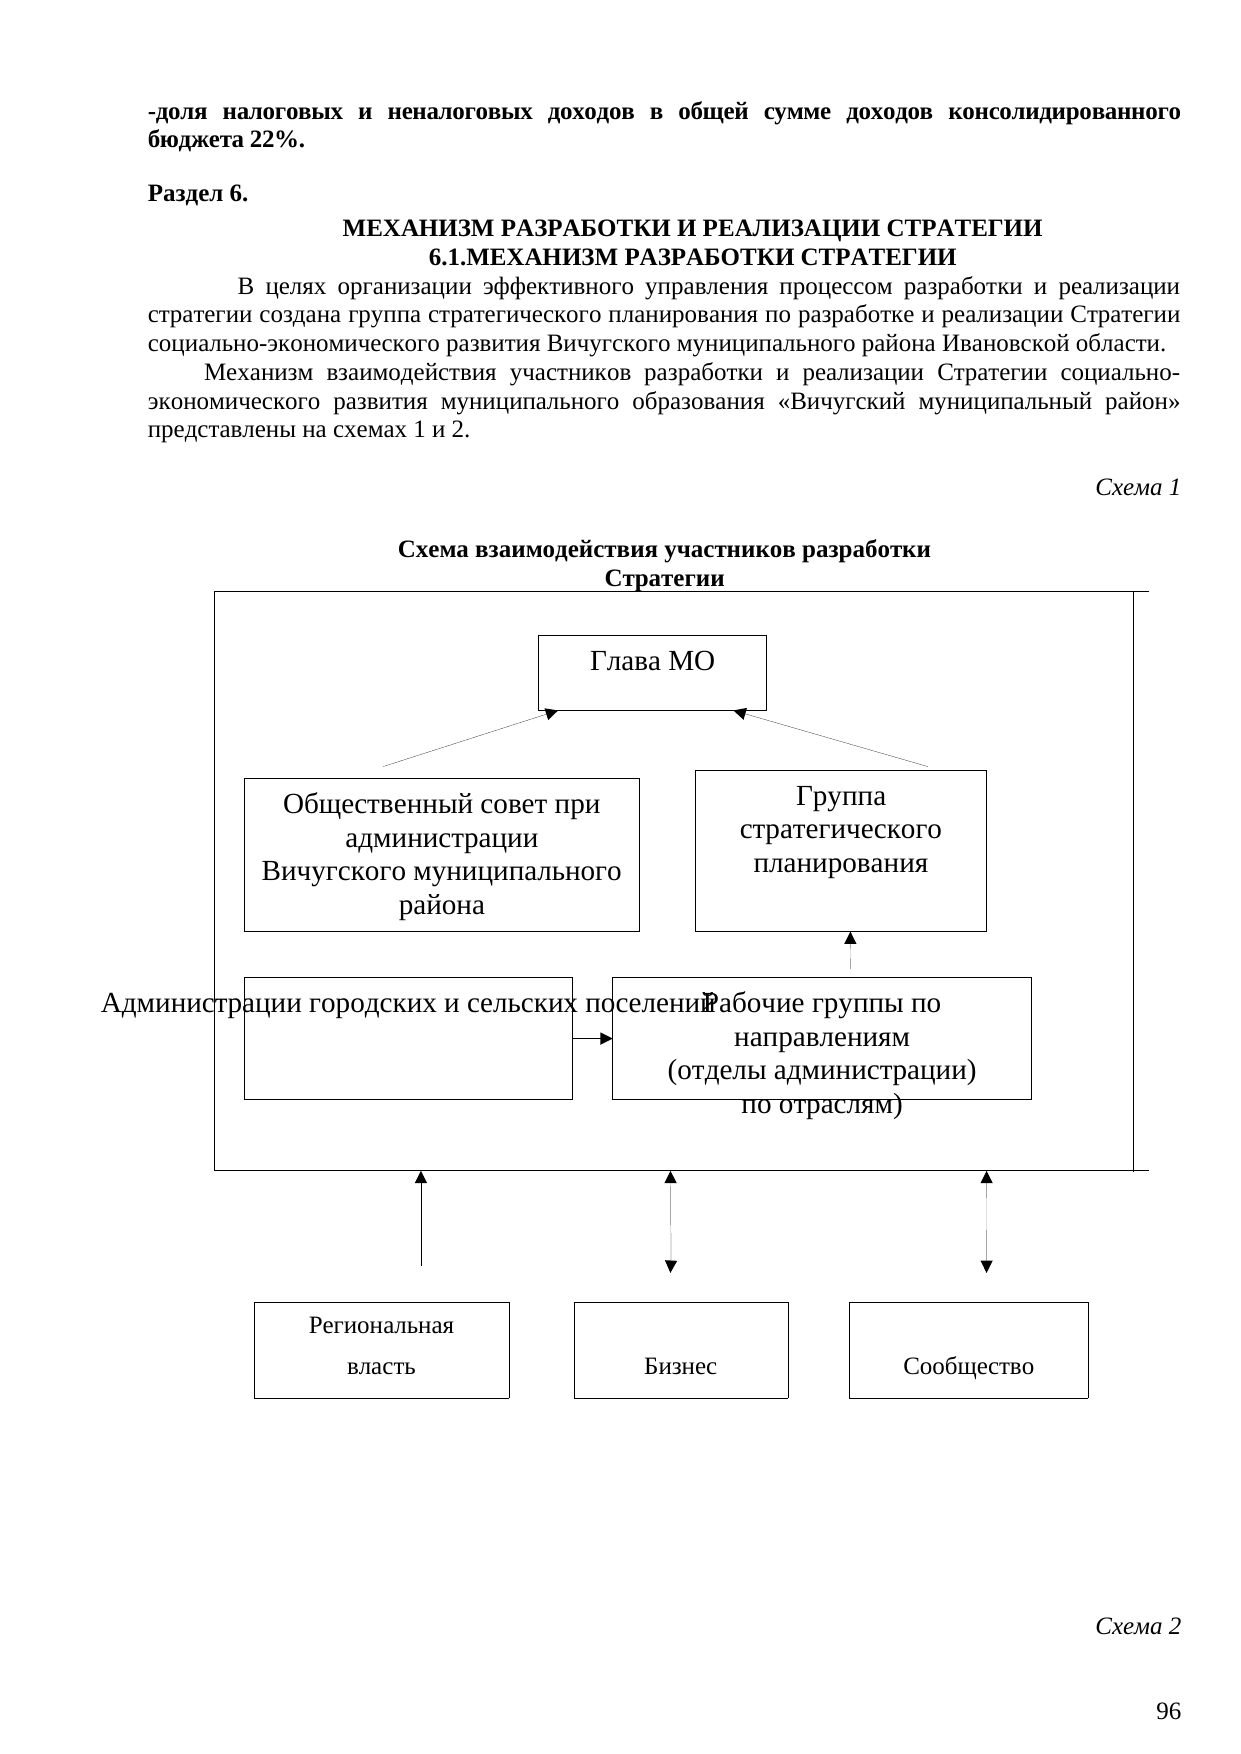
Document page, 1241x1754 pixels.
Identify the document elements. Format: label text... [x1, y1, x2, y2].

text Схема взаимодействия участников разработки [148, 534, 1181, 563]
text МЕХАНИЗМ РАЗРАБОТКИ И РЕАЛИЗАЦИИ СТРАТЕГИИ [148, 213, 1181, 242]
text 6.1.МЕХАНИЗМ РАЗРАБОТКИ СТРАТЕГИИ [148, 242, 1181, 271]
subtitle Раздел 6. [148, 178, 1181, 207]
text Схема 1 [148, 472, 1181, 501]
subtitle -доля налоговых и неналоговых доходов в общей сумме доходов консолидированного бюджета 22%. [148, 124, 1181, 153]
text Схема 2 [148, 1611, 1181, 1640]
text В целях организации эффективного управления процессом разработки и реализации стратегии создана группа стратегического планирования по разработке и реализации Стратегии социально-экономического развития Вичугского муниципального района Ивановской области. [148, 271, 1181, 357]
text Механизм взаимодействия участников разработки и реализации Стратегии социально-экономического развития муниципального образования «Вичугский муниципальный район» представлены на схемах 1 и 2. [148, 357, 1181, 443]
text Стратегии [148, 563, 1181, 592]
